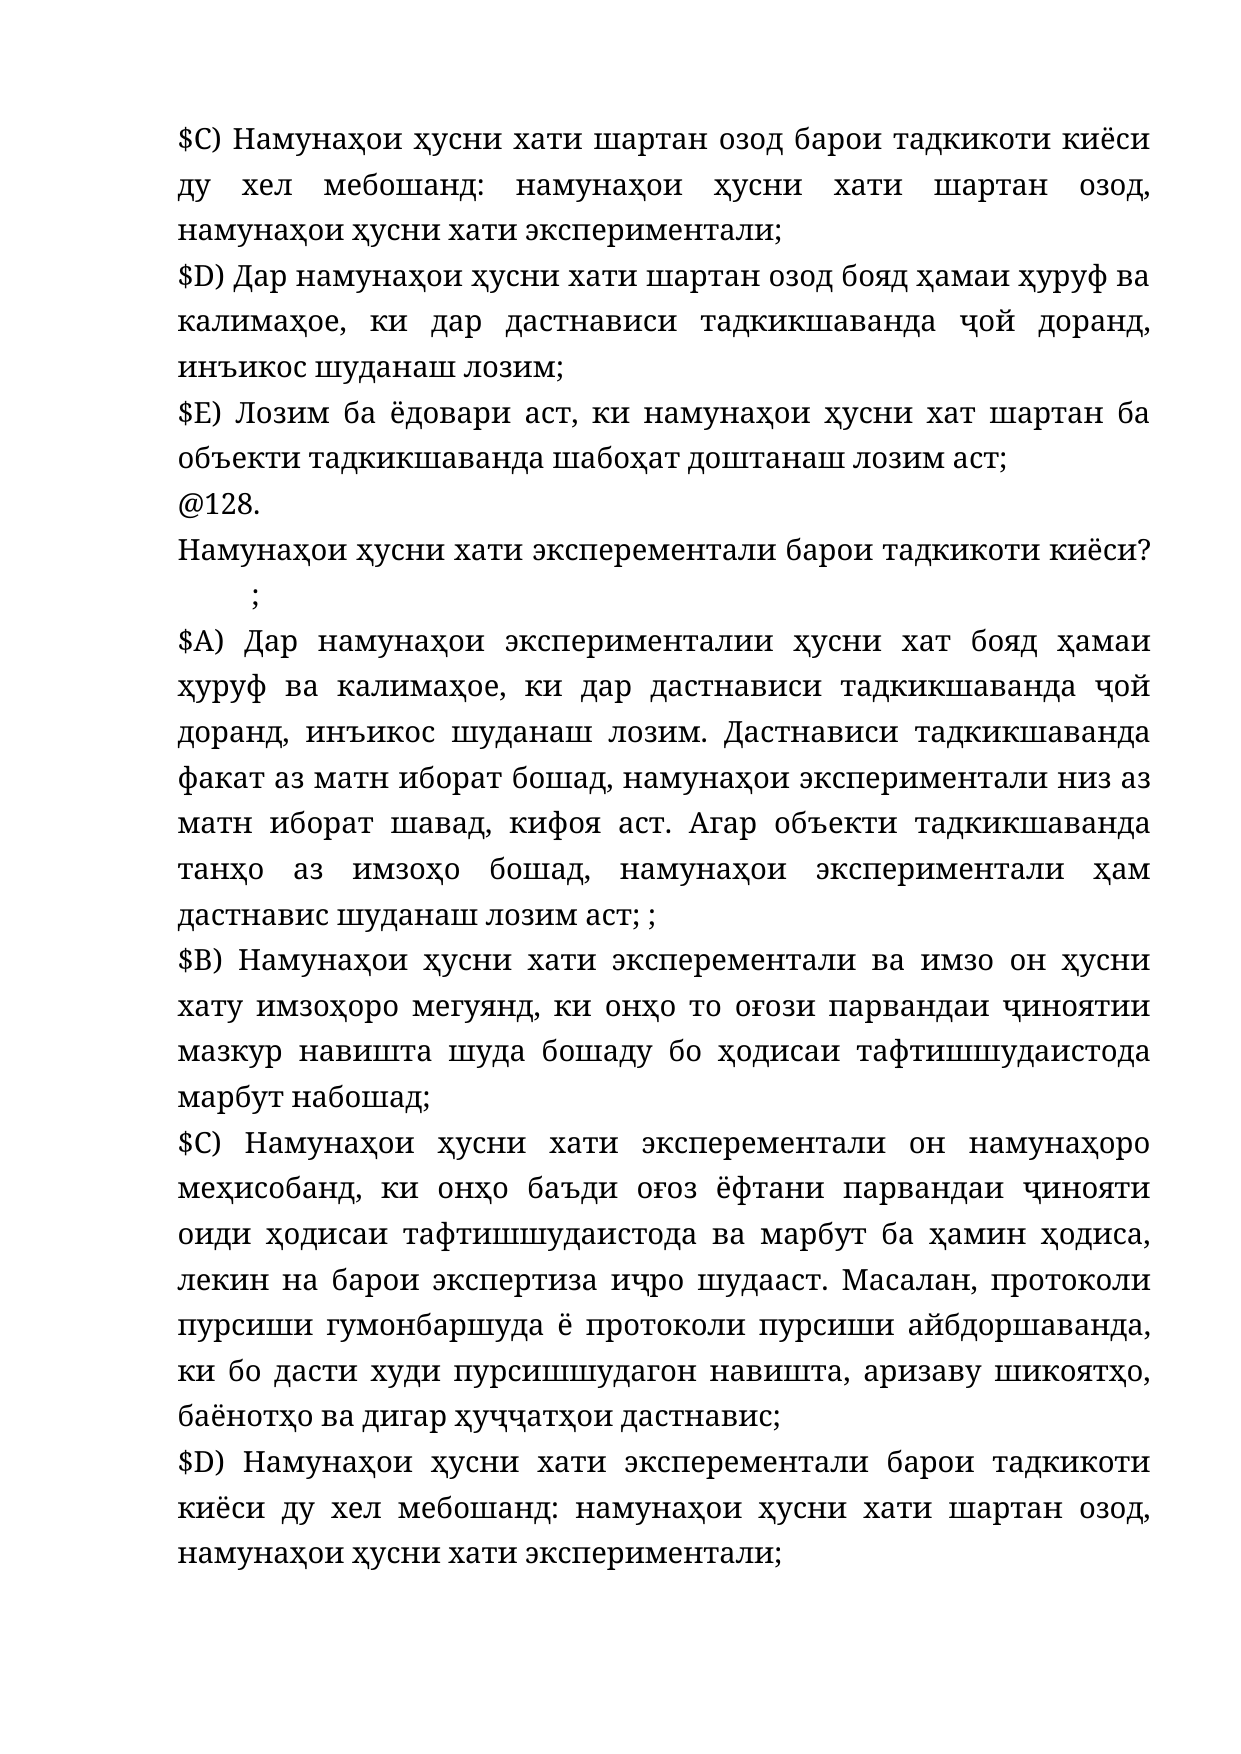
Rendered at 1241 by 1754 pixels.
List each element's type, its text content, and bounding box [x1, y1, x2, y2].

text @128. [177, 483, 1152, 523]
text $B) Намунаҳои ҳусни хати эксперементали ва имзо он ҳусни хату имзоҳоро мегуянд, ки онҳо то оғози парвандаи ҷиноятии мазкур навишта шуда бошаду бо ҳодисаи тафтишшудаистода марбут набошад; [177, 939, 1152, 1116]
text $E) Лозим ба ёдовари аст, ки намунаҳои ҳусни хат шартан ба объекти тадкикшаванда шабоҳат доштанаш лозим аст; [177, 392, 1152, 477]
text $C) Намунаҳои ҳусни хати шартан озод барои тадкикоти киёси ду хел мебошанд: намунаҳои ҳусни хати шартан озод, намунаҳои ҳусни хати экспериментали; [177, 118, 1152, 249]
text $A) Дар намунаҳои эксперименталии ҳусни хат бояд ҳамаи ҳуруф ва калимаҳое, ки дар дастнависи тадкикшаванда ҷой доранд, инъикос шуданаш лозим. Дастнависи тадкикшаванда факат аз матн иборат бошад, намунаҳои экспериментали низ аз матн иборат шавад, кифоя аст. Агар объекти тадкикшаванда танҳо аз имзоҳо бошад, намунаҳои экспериментали ҳам дастнавис шуданаш лозим аст; ; [177, 620, 1152, 933]
text Намунаҳои ҳусни хати эксперементали барои тадкикоти киёси? ; [177, 529, 1152, 614]
text $D) Дар намунаҳои ҳусни хати шартан озод бояд ҳамаи ҳуруф ва калимаҳое, ки дар дастнависи тадкикшаванда ҷой доранд, инъикос шуданаш лозим; [177, 255, 1152, 386]
text $D) Намунаҳои ҳусни хати эксперементали барои тадкикоти киёси ду хел мебошанд: намунаҳои ҳусни хати шартан озод, намунаҳои ҳусни хати экспериментали; [177, 1441, 1152, 1572]
text $C) Намунаҳои ҳусни хати эксперементали он намунаҳоро меҳисобанд, ки онҳо баъди оғоз ёфтани парвандаи ҷинояти оиди ҳодисаи тафтишшудаистода ва марбут ба ҳамин ҳодиса, лекин на барои экспертиза иҷро шудааст. Масалан, протоколи пурсиши гумонбаршуда ё протоколи пурсиши айбдоршаванда, ки бо дасти худи пурсишшудагон навишта, аризаву шикоятҳо, баёнотҳо ва дигар ҳуҷҷатҳои дастнавис; [177, 1122, 1152, 1435]
